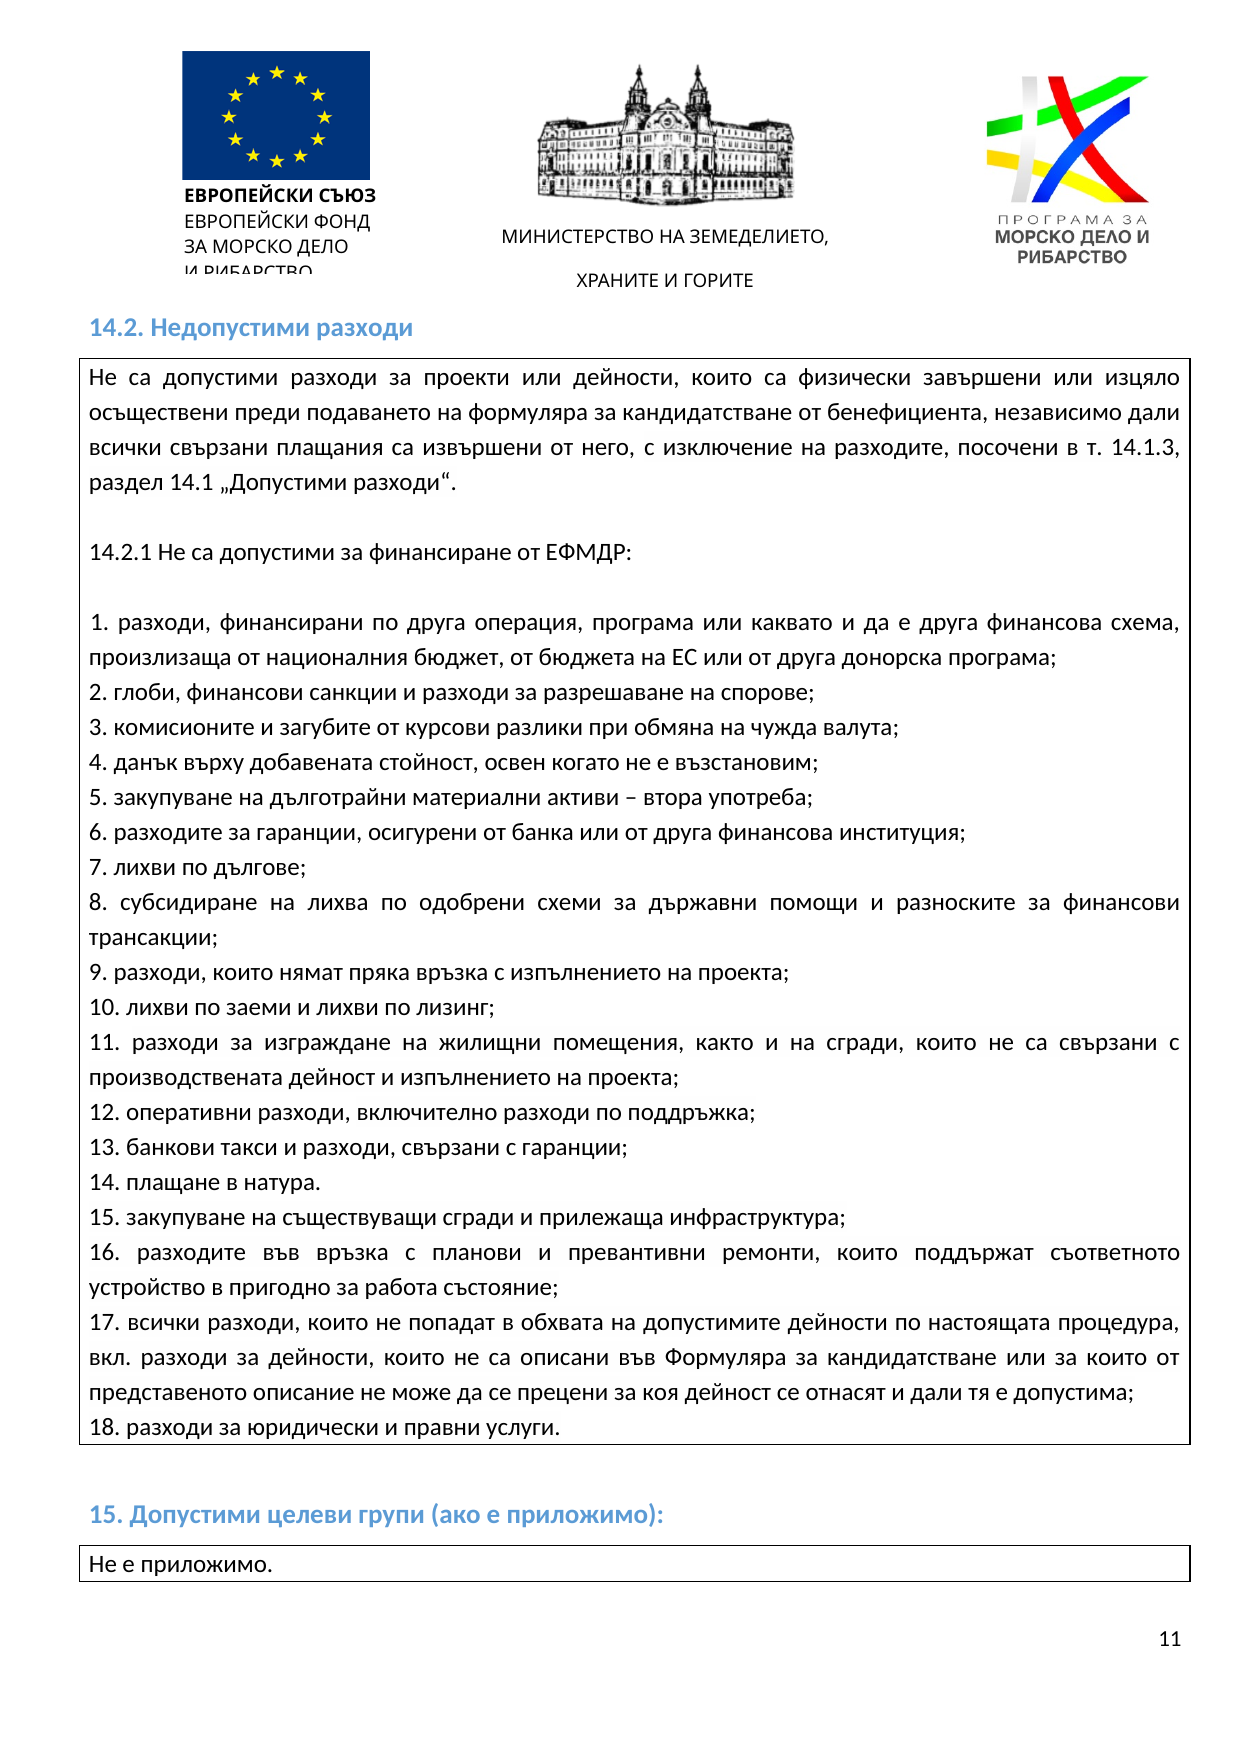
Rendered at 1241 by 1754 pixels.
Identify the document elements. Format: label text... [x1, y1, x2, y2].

text 14. плащане в натура. [80, 1163, 1189, 1197]
text 11. разходи за изграждане на жилищни помещения, както и на сгради, които не са свързани с производствената дейност и изпълнението на проекта; [80, 1023, 1189, 1092]
text 17. всички разходи, които не попадат в обхвата на допустимите дейности по настоящата процедура, вкл. разходи за дейности, които не са описани във Формуляра за кандидатстване или за които от представеното описание не може да се прецени за коя дейност се отнасят и дали тя е допустима; [80, 1303, 1189, 1407]
picture [531, 60, 807, 210]
text 13. банкови такси и разходи, свързани с гаранции; [80, 1128, 1189, 1162]
subtitle 15. Допустими целеви групи (ако е приложимо): [89, 1497, 1181, 1530]
text 7. лихви по дългове; [80, 848, 1189, 882]
text 16. разходите във връзка с планови и превантивни ремонти, които поддържат съответното устройство в пригодно за работа състояние; [80, 1233, 1189, 1302]
text 5. закупуване на дълготрайни материални активи – втора употреба; [80, 778, 1189, 812]
text 10. лихви по заеми и лихви по лизинг; [80, 988, 1189, 1022]
text 15. закупуване на съществуващи сгради и прилежаща инфраструктура; [80, 1198, 1189, 1232]
text 14.2. Недопустими разходи [89, 310, 1181, 343]
text 3. комисионите и загубите от курсови разлики при обмяна на чужда валута; [80, 708, 1189, 742]
text 2. глоби, финансови санкции и разходи за разрешаване на спорове; [80, 673, 1189, 707]
picture [929, 43, 1201, 288]
text Не са допустими разходи за проекти или дейности, които са физически завършени или изцяло осъществени преди подаването на формуляра за кандидатстване от бенефициента, независимо дали всички свързани плащания са извършени от него, с изключение на разходите, посочени в т. 14.1.3, раздел 14.1 „Допустими разходи“. [80, 359, 1189, 497]
text 18. разходи за юридически и правни услуги. [80, 1408, 1189, 1444]
text 9. разходи, които нямат пряка връзка с изпълнението на проекта; [80, 953, 1189, 987]
text 12. оперативни разходи, включително разходи по поддръжка; [80, 1093, 1189, 1127]
text Не е приложимо. [80, 1546, 1189, 1581]
text 6. разходите за гаранции, осигурени от банка или от друга финансова институция; [80, 813, 1189, 847]
text 4. данък върху добавената стойност, освен когато не е възстановим; [80, 743, 1189, 777]
text 14.2.1 Не са допустими за финансиране от ЕФМДР: [80, 533, 1189, 567]
text 1. разходи, финансирани по друга операция, програма или каквато и да е друга финансова схема, произлизаща от националния бюджет, от бюджета на ЕС или от друга донорска програма; [80, 603, 1189, 672]
text 8. субсидиране на лихва по одобрени схеми за държавни помощи и разноските за финансови трансакции; [80, 883, 1189, 952]
